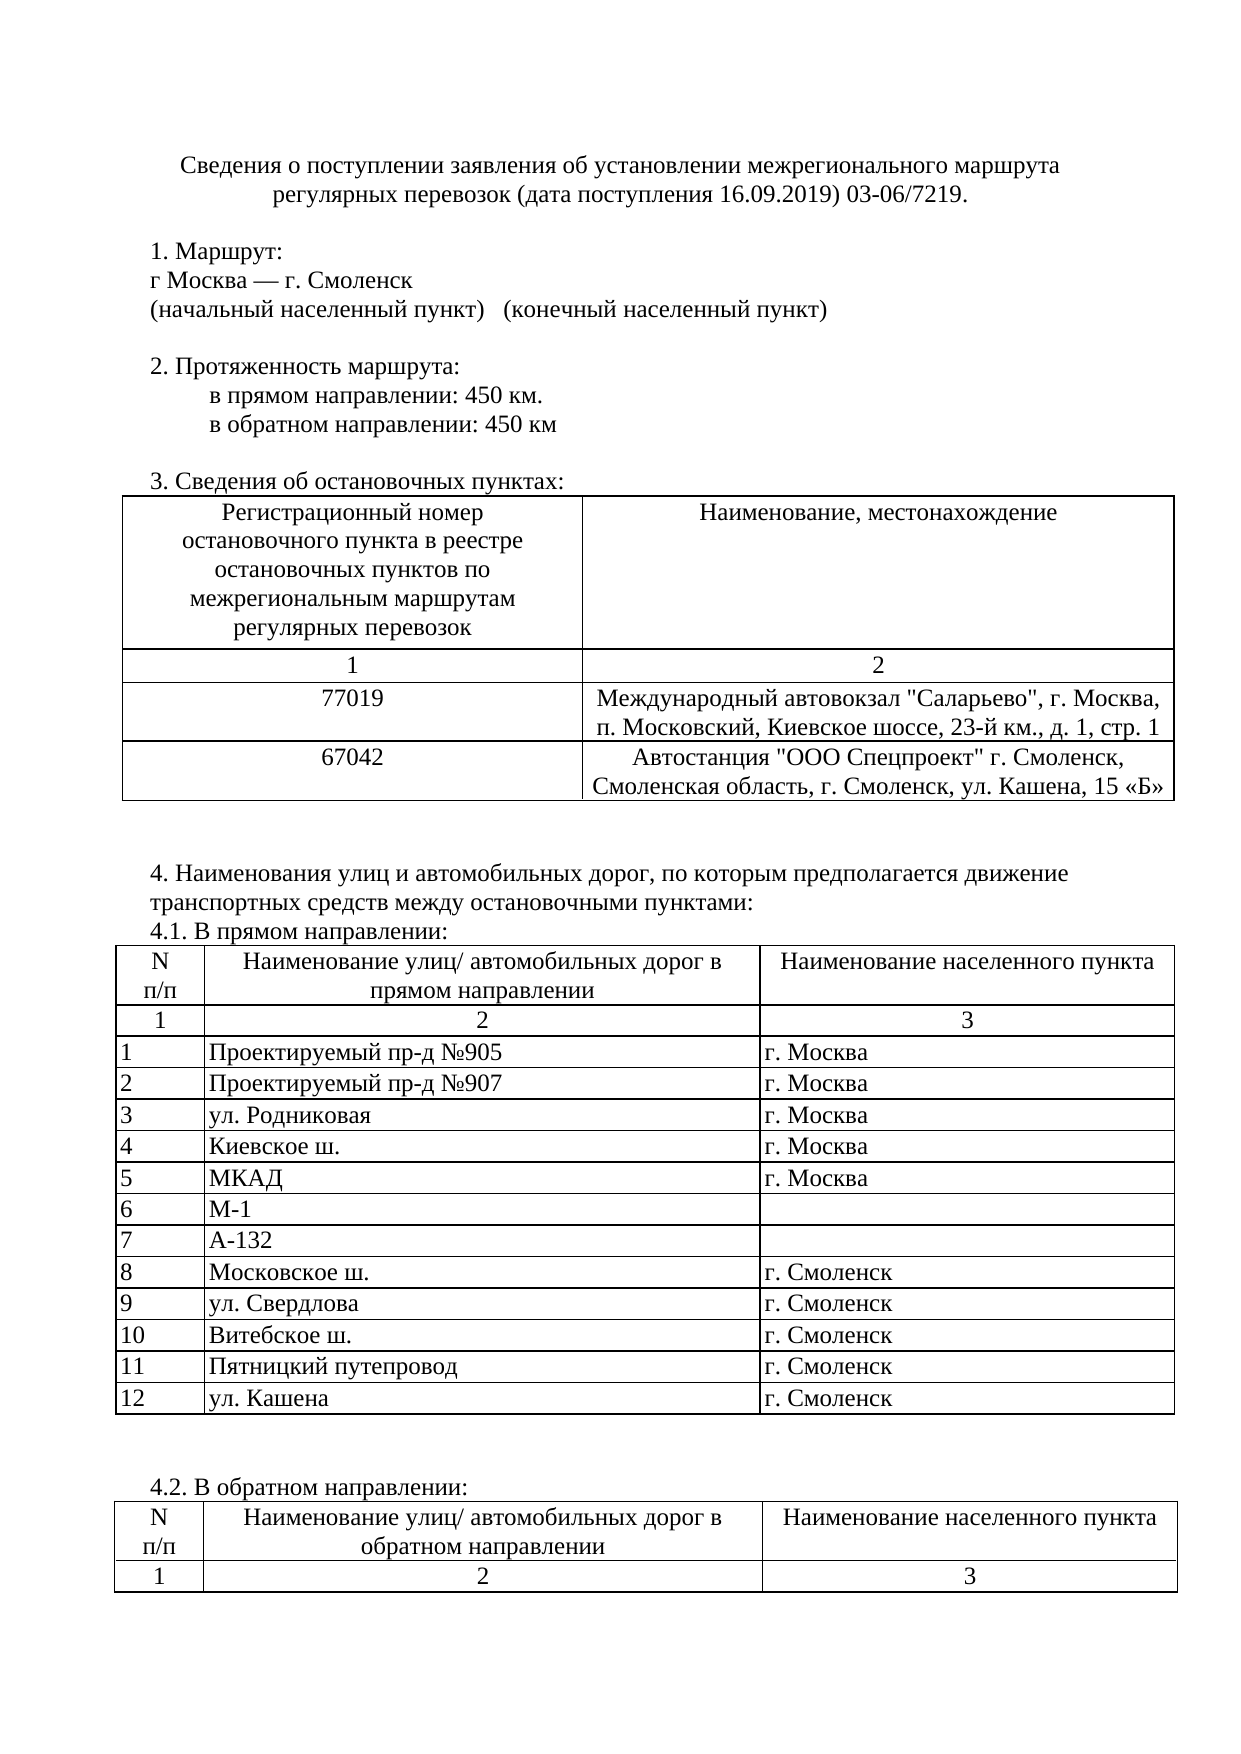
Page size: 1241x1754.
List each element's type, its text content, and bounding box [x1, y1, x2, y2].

table_header N п/п [115, 1502, 203, 1560]
table_cell Автостанция "ООО Спецпроект" г. Смоленск, Смоленская область, г. Смоленск, ул. Кашена, 15 «Б» [583, 742, 1173, 799]
table_cell 3 [763, 1560, 1177, 1591]
table_cell г. Москва [761, 1131, 1174, 1161]
text 1. Маршрут: [150, 236, 1090, 265]
table_cell г. Смоленск [761, 1289, 1174, 1318]
table_cell г. Смоленск [761, 1352, 1174, 1381]
table_header Регистрационный номер остановочного пункта в реестре остановочных пунктов по межрегиональным маршрутам регулярных перевозок [123, 497, 582, 648]
table_cell ул. Родниковая [205, 1100, 759, 1130]
table_cell 5 [117, 1163, 204, 1193]
table_header N п/п [117, 946, 204, 1004]
table_cell Международный автовокзал "Саларьево", г. Москва, п. Московский, Киевское шоссе, 23-й км., д. 1, стр. 1 [583, 683, 1173, 740]
table_cell г. Москва [761, 1068, 1174, 1098]
table_cell 9 [117, 1289, 204, 1318]
text 2. Протяженность маршрута: [150, 351, 1090, 380]
table_cell 2 [583, 650, 1173, 681]
text г Москва — г. Смоленск [150, 265, 1090, 294]
text в обратном направлении: 450 км [150, 409, 1090, 437]
table_cell Проектируемый пр-д №905 [205, 1037, 759, 1067]
table_cell [761, 1226, 1174, 1256]
table_header Наименование, местонахождение [583, 497, 1173, 648]
table_header Наименование населенного пункта [763, 1502, 1177, 1560]
table_cell 11 [117, 1352, 204, 1381]
table_cell Московское ш. [205, 1257, 759, 1287]
table_cell 67042 [123, 742, 582, 799]
table_cell А-132 [205, 1226, 759, 1256]
table_cell Витебское ш. [205, 1320, 759, 1350]
table_header Наименование улиц/ автомобильных дорог в прямом направлении [205, 946, 759, 1004]
table_cell [761, 1194, 1174, 1224]
table_cell 3 [761, 1006, 1174, 1035]
table_cell МКАД [205, 1163, 759, 1193]
table_cell Пятницкий путепровод [205, 1352, 759, 1381]
table_cell Проектируемый пр-д №907 [205, 1068, 759, 1098]
table_cell 2 [205, 1006, 759, 1035]
table_cell 1 [123, 650, 582, 681]
table_cell г. Москва [761, 1163, 1174, 1193]
table_cell г. Москва [761, 1037, 1174, 1067]
table_cell 3 [117, 1100, 204, 1130]
table_cell 2 [204, 1561, 762, 1591]
table_cell г. Москва [761, 1100, 1174, 1130]
table_cell 1 [117, 1037, 204, 1067]
table_cell 7 [117, 1226, 204, 1256]
text в прямом направлении: 450 км. [150, 380, 1090, 409]
table_cell 8 [117, 1257, 204, 1287]
table_cell М-1 [205, 1194, 759, 1224]
table_cell 1 [115, 1561, 203, 1591]
table_cell 1 [117, 1006, 204, 1035]
text 4.2. В обратном направлении: [150, 1472, 1090, 1501]
table_cell г. Смоленск [761, 1257, 1174, 1287]
table_cell ул. Кашена [205, 1383, 759, 1413]
table_cell 12 [117, 1383, 204, 1413]
table_header Наименование улиц/ автомобильных дорог в обратном направлении [204, 1502, 762, 1560]
text Сведения о поступлении заявления об установлении межрегионального маршрута регулярных перевозок (дата поступления 16.09.2019) 03-06/7219. [150, 150, 1090, 207]
table_cell г. Смоленск [761, 1383, 1174, 1413]
table_header Наименование населенного пункта [761, 946, 1174, 1004]
table_cell 2 [117, 1068, 204, 1098]
text (начальный населенный пункт) (конечный населенный пункт) [150, 294, 1090, 322]
table_cell Киевское ш. [205, 1131, 759, 1161]
text 4.1. В прямом направлении: [150, 916, 1090, 945]
text 4. Наименования улиц и автомобильных дорог, по которым предполагается движение транспортных средств между остановочными пунктами: [150, 858, 1090, 916]
table_cell 4 [117, 1131, 204, 1161]
table_cell 10 [117, 1320, 204, 1350]
table_cell ул. Свердлова [205, 1289, 759, 1318]
table_cell 6 [117, 1194, 204, 1224]
table_cell 77019 [123, 683, 582, 740]
text 3. Сведения об остановочных пунктах: [150, 466, 1090, 495]
table_cell г. Смоленск [761, 1320, 1174, 1350]
